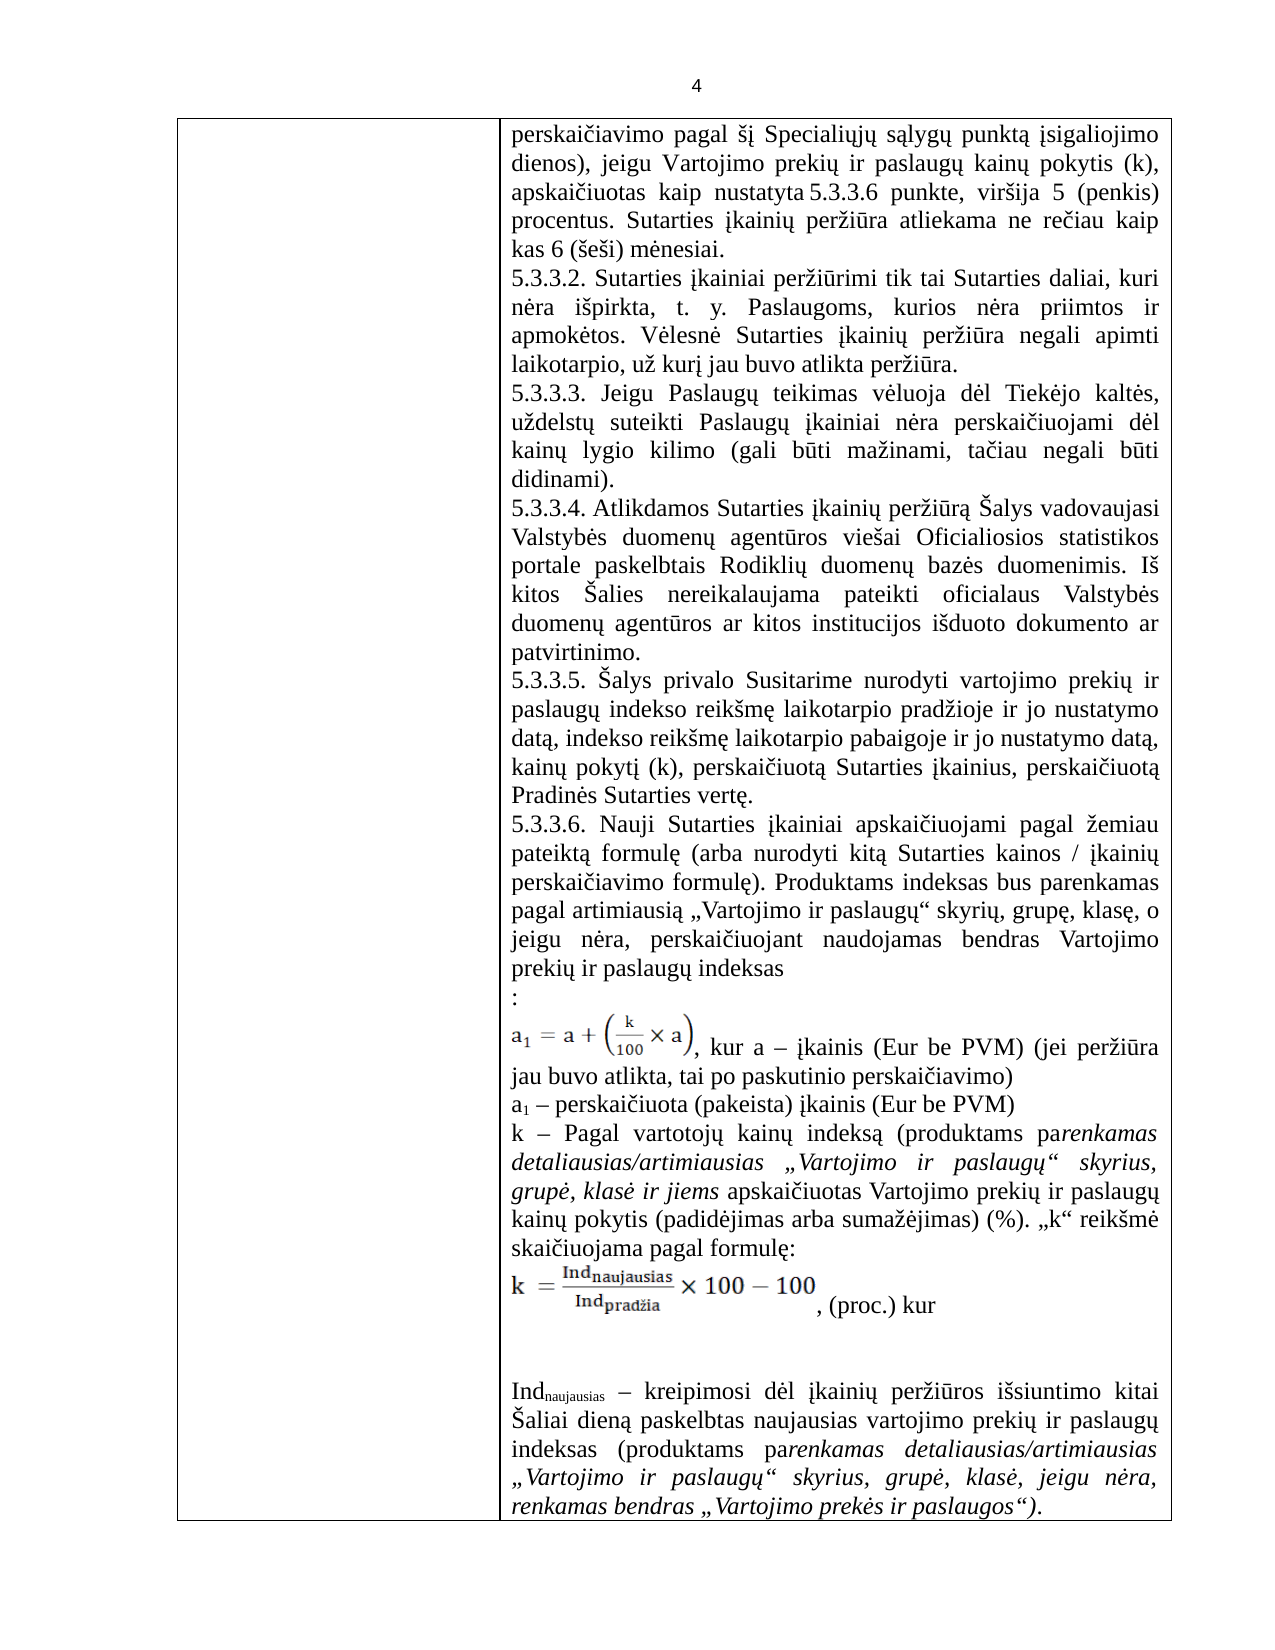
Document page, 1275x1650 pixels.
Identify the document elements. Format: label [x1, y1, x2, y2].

table_cell [178, 119, 499, 1520]
picture [511, 1262, 817, 1314]
table_cell [501, 119, 1171, 1520]
picture [511, 1010, 694, 1056]
